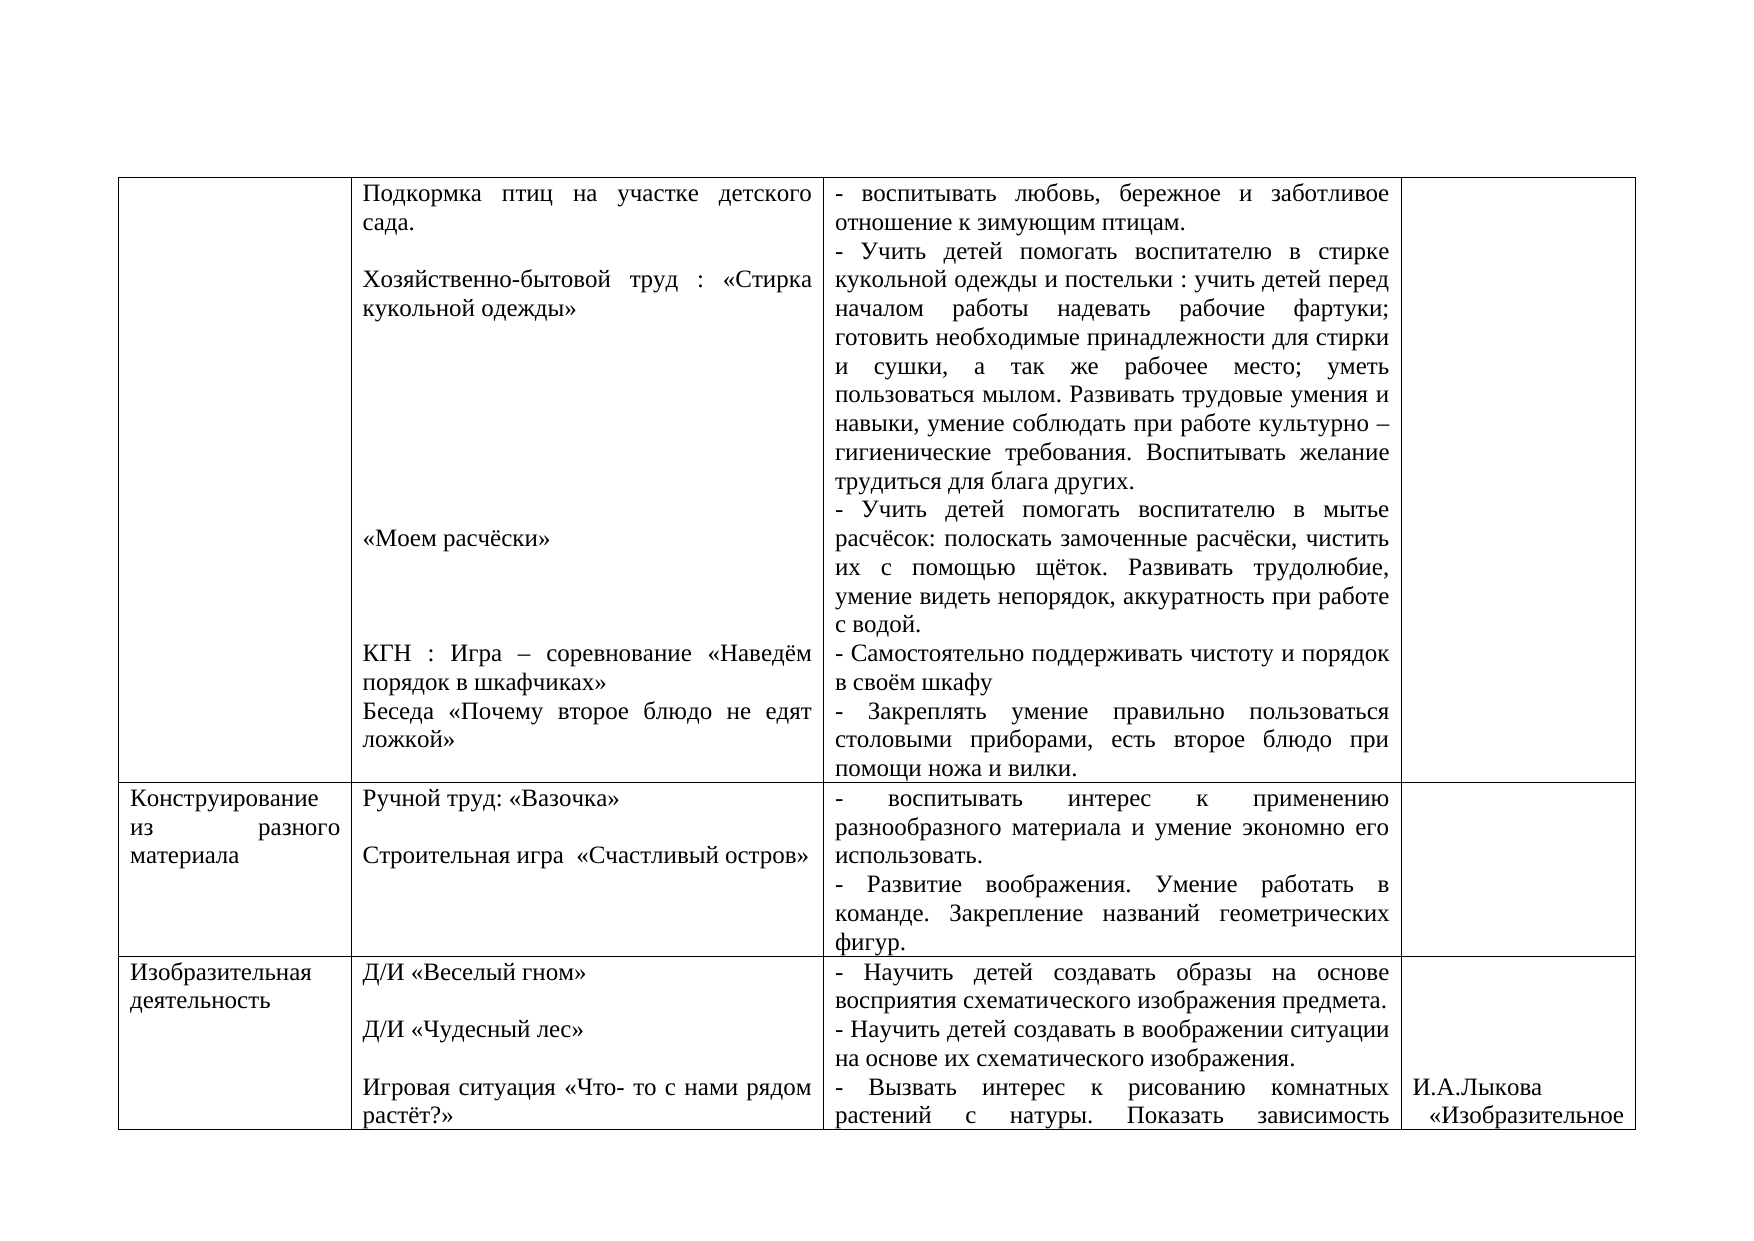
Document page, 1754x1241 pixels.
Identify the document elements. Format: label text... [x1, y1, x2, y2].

table_cell [1402, 783, 1635, 956]
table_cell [1402, 957, 1635, 1129]
table_cell [1402, 178, 1635, 782]
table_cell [824, 957, 1401, 1129]
table_cell Конструирование из разного материала [119, 783, 351, 956]
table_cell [119, 957, 351, 1129]
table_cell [824, 178, 1401, 782]
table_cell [119, 178, 351, 782]
table_cell Ручной труд: «Вазочка» Строительная игра «Счастливый остров» [352, 783, 823, 956]
table_cell - воспитывать интерес к применению разнообразного материала и умение экономно его использовать. - Развитие воображения. Умение работать в команде. Закрепление названий геометрических фигур. [824, 783, 1401, 956]
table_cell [352, 957, 823, 1129]
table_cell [352, 178, 823, 782]
